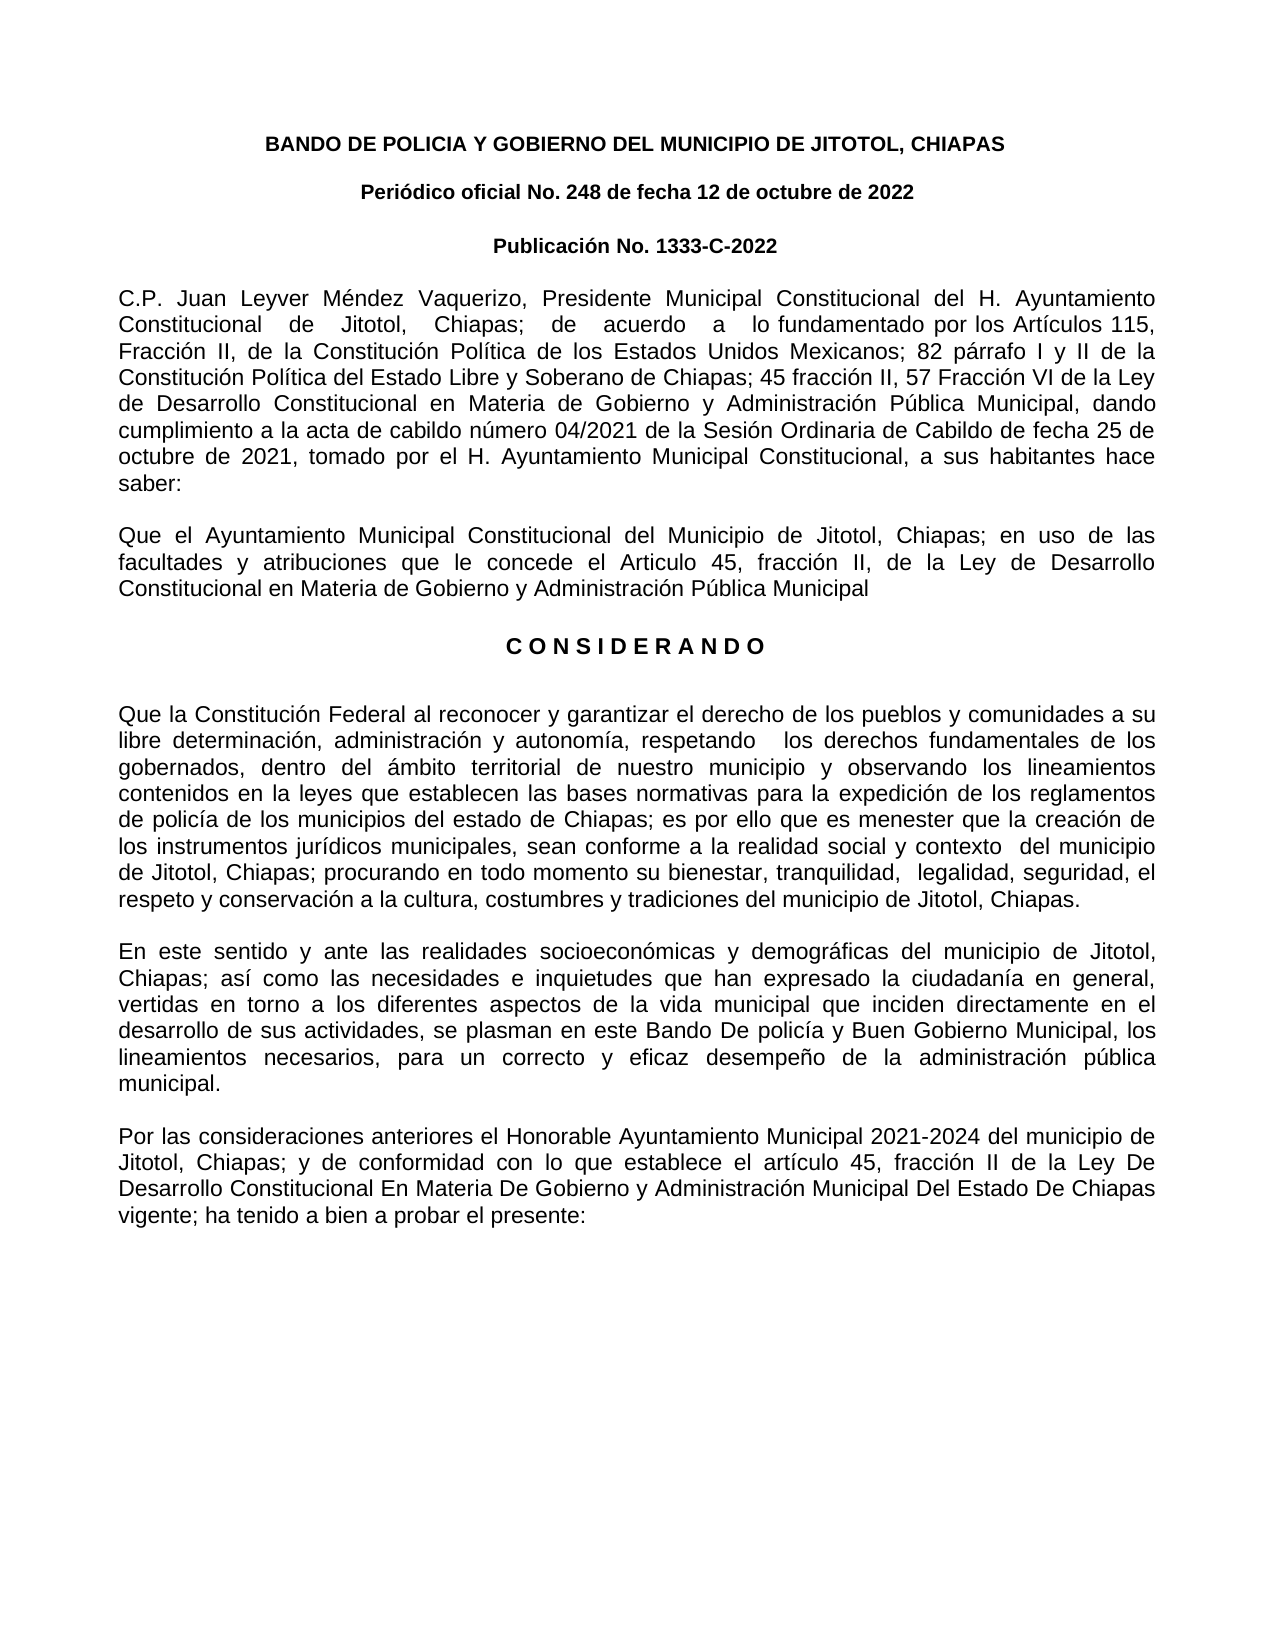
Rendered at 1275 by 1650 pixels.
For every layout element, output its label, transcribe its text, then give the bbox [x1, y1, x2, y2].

text Periódico oficial No. 248 de fecha 12 de octubre de 2022 [104, 179, 1171, 203]
text En este sentido y ante las realidades socioeconómicas y demográficas del municipio de Jitotol, Chiapas; así como las necesidades e inquietudes que han expresado la ciudadanía en general, vertidas en torno a los diferentes aspectos de la vida municipal que inciden directamente en el desarrollo de sus actividades, se plasman en este Bando De policía y Buen Gobierno Municipal, los lineamientos necesarios, para un correcto y eficaz desempeño de la administración pública municipal. [118, 938, 1156, 1096]
text Que el Ayuntamiento Municipal Constitucional del Municipio de Jitotol, Chiapas; en uso de las facultades y atribuciones que le concede el Articulo 45, fracción II, de la Ley de Desarrollo Constitucional en Materia de Gobierno y Administración Pública Municipal [118, 522, 1156, 601]
text C.P. Juan Leyver Méndez Vaquerizo, Presidente Municipal Constitucional del H. Ayuntamiento Constitucional de Jitotol, Chiapas; de acuerdo a lo fundamentado por los Artículos 115, Fracción II, de la Constitución Política de los Estados Unidos Mexicanos; 82 párrafo I y II de la Constitución Política del Estado Libre y Soberano de Chiapas; 45 fracción II, 57 Fracción VI de la Ley de Desarrollo Constitucional en Materia de Gobierno y Administración Pública Municipal, dando cumplimiento a la acta de cabildo número 04/2021 de la Sesión Ordinaria de Cabildo de fecha 25 de octubre de 2021, tomado por el H. Ayuntamiento Municipal Constitucional, a sus habitantes hace saber: [118, 285, 1156, 496]
text Que la Constitución Federal al reconocer y garantizar el derecho de los pueblos y comunidades a su libre determinación, administración y autonomía, respetando los derechos fundamentales de los gobernados, dentro del ámbito territorial de nuestro municipio y observando los lineamientos contenidos en la leyes que establecen las bases normativas para la expedición de los reglamentos de policía de los municipios del estado de Chiapas; es por ello que es menester que la creación de los instrumentos jurídicos municipales, sean conforme a la realidad social y contexto del municipio de Jitotol, Chiapas; procurando en todo momento su bienestar, tranquilidad, legalidad, seguridad, el respeto y conservación a la cultura, costumbres y tradiciones del municipio de Jitotol, Chiapas. [118, 701, 1156, 912]
text Publicación No. 1333-C-2022 [461, 233, 809, 257]
text BANDO DE POLICIA Y GOBIERNO DEL MUNICIPIO DE JITOTOL, CHIAPAS [226, 132, 1044, 156]
text Por las consideraciones anteriores el Honorable Ayuntamiento Municipal 2021-2024 del municipio de Jitotol, Chiapas; y de conformidad con lo que establece el artículo 45, fracción II de la Ley De Desarrollo Constitucional En Materia De Gobierno y Administración Municipal Del Estado De Chiapas vigente; ha tenido a bien a probar el presente: [118, 1123, 1156, 1228]
text C O N S I D E R A N D O [502, 633, 768, 659]
